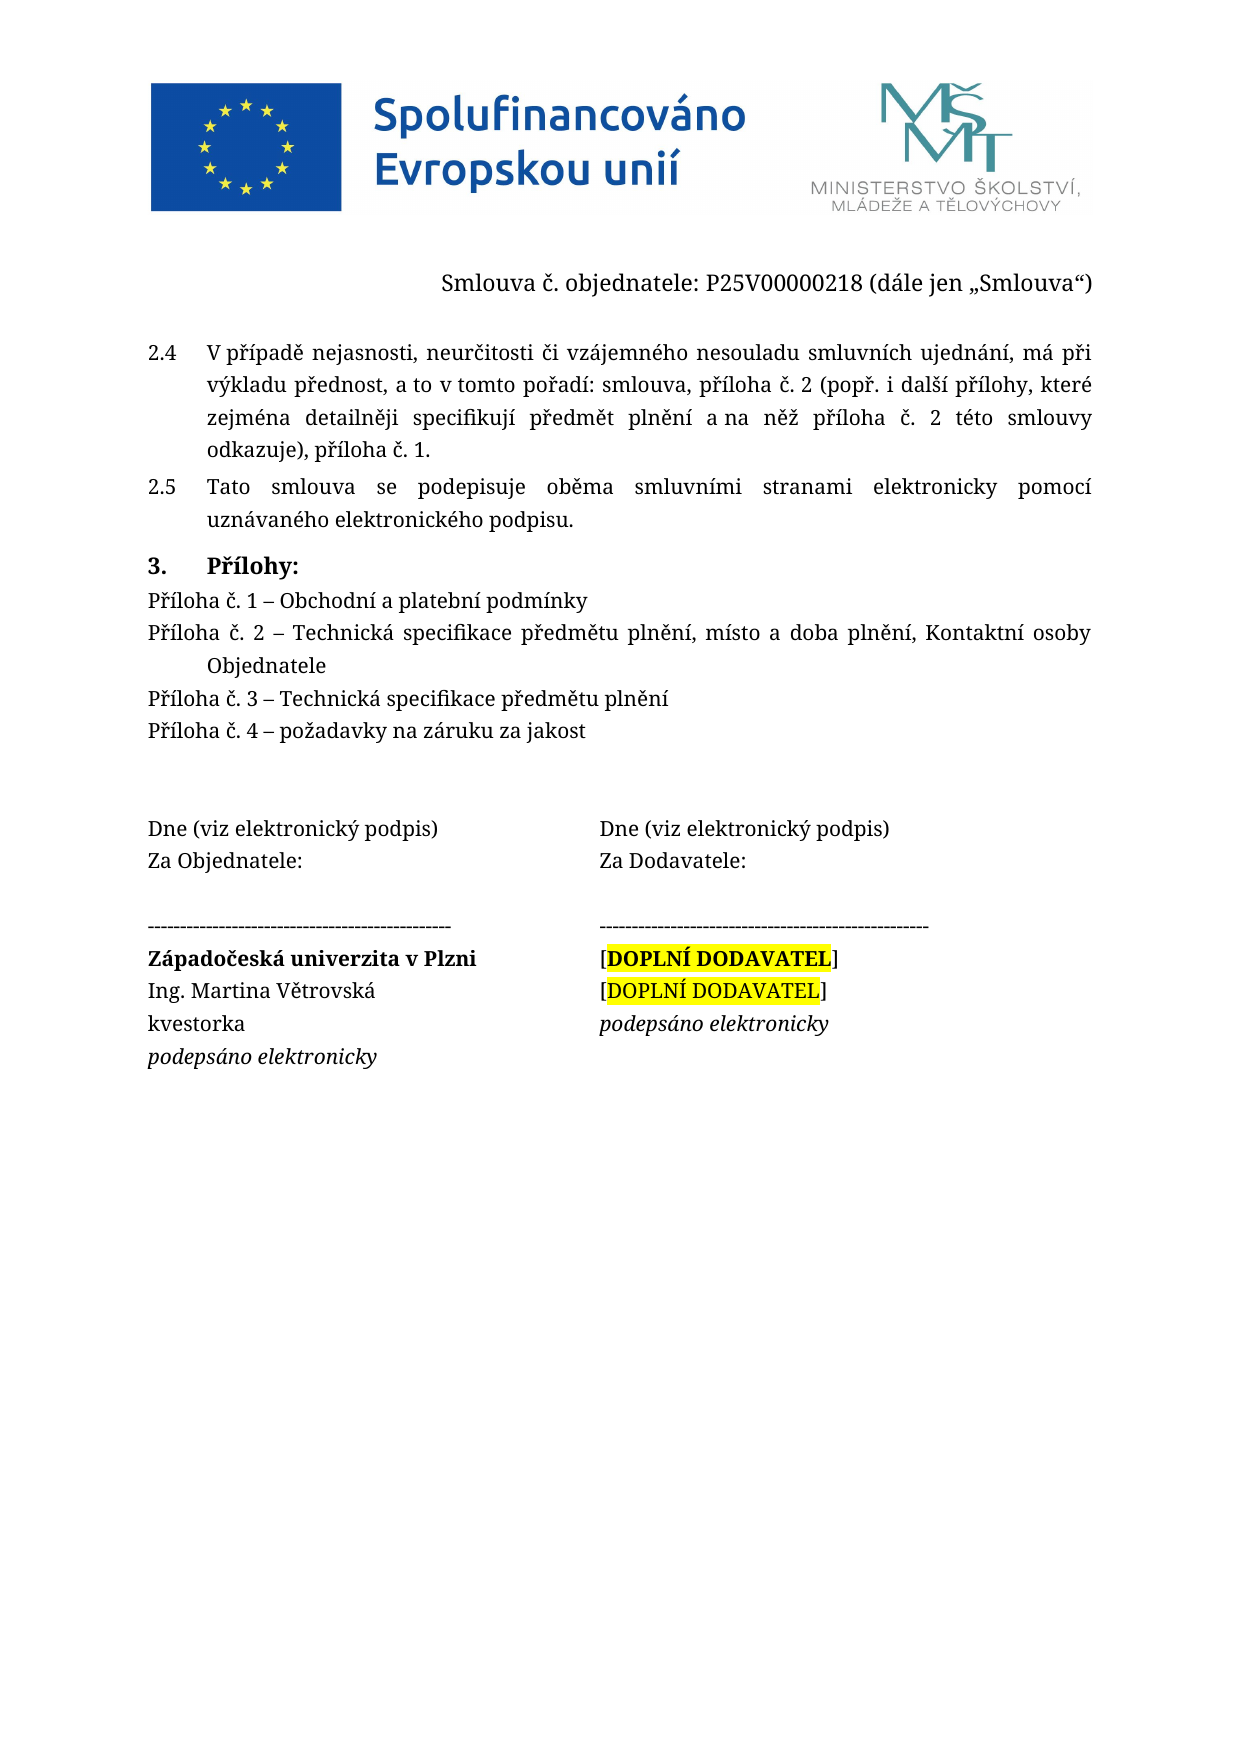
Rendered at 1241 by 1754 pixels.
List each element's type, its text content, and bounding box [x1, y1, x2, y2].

text Příloha č. 1 – Obchodní a platební podmínky [148, 586, 1093, 614]
picture [147, 80, 1093, 215]
list Tato smlouva se podepisuje oběma smluvními stranami elektronicky pomocí uznávaného elektronického podpisu. [148, 472, 1093, 533]
list V případě nejasnosti, neurčitosti či vzájemného nesouladu smluvních ujednání, má při výkladu přednost, a to v tomto pořadí: smlouva, příloha č. 2 (popř. i další přílohy, které zejména detailněji specifikují předmět plnění a na něž příloha č. 2 této smlouvy odkazuje), příloha č. 1. [148, 338, 1093, 464]
text Příloha č. 4 – požadavky na záruku za jakost [148, 716, 1093, 745]
table_header Dne (viz elektronický podpis) Za Dodavatele: --------------------------------------------------- [DOPLNÍ DODAVATEL] [DOPLNÍ DODAVATEL] podepsáno elektronicky [588, 814, 1040, 1074]
text Příloha č. 2 – Technická specifikace předmětu plnění, místo a doba plnění, Kontaktní osoby Objednatele [148, 618, 1093, 679]
text Příloha č. 3 – Technická specifikace předmětu plnění [148, 684, 1093, 712]
list Přílohy: [148, 550, 1093, 581]
table_header Dne (viz elektronický podpis) Za Objednatele: ----------------------------------------------- Západočeská univerzita v Plzni Ing. Martina Větrovská kvestorka podepsáno elektronicky [136, 814, 588, 1074]
